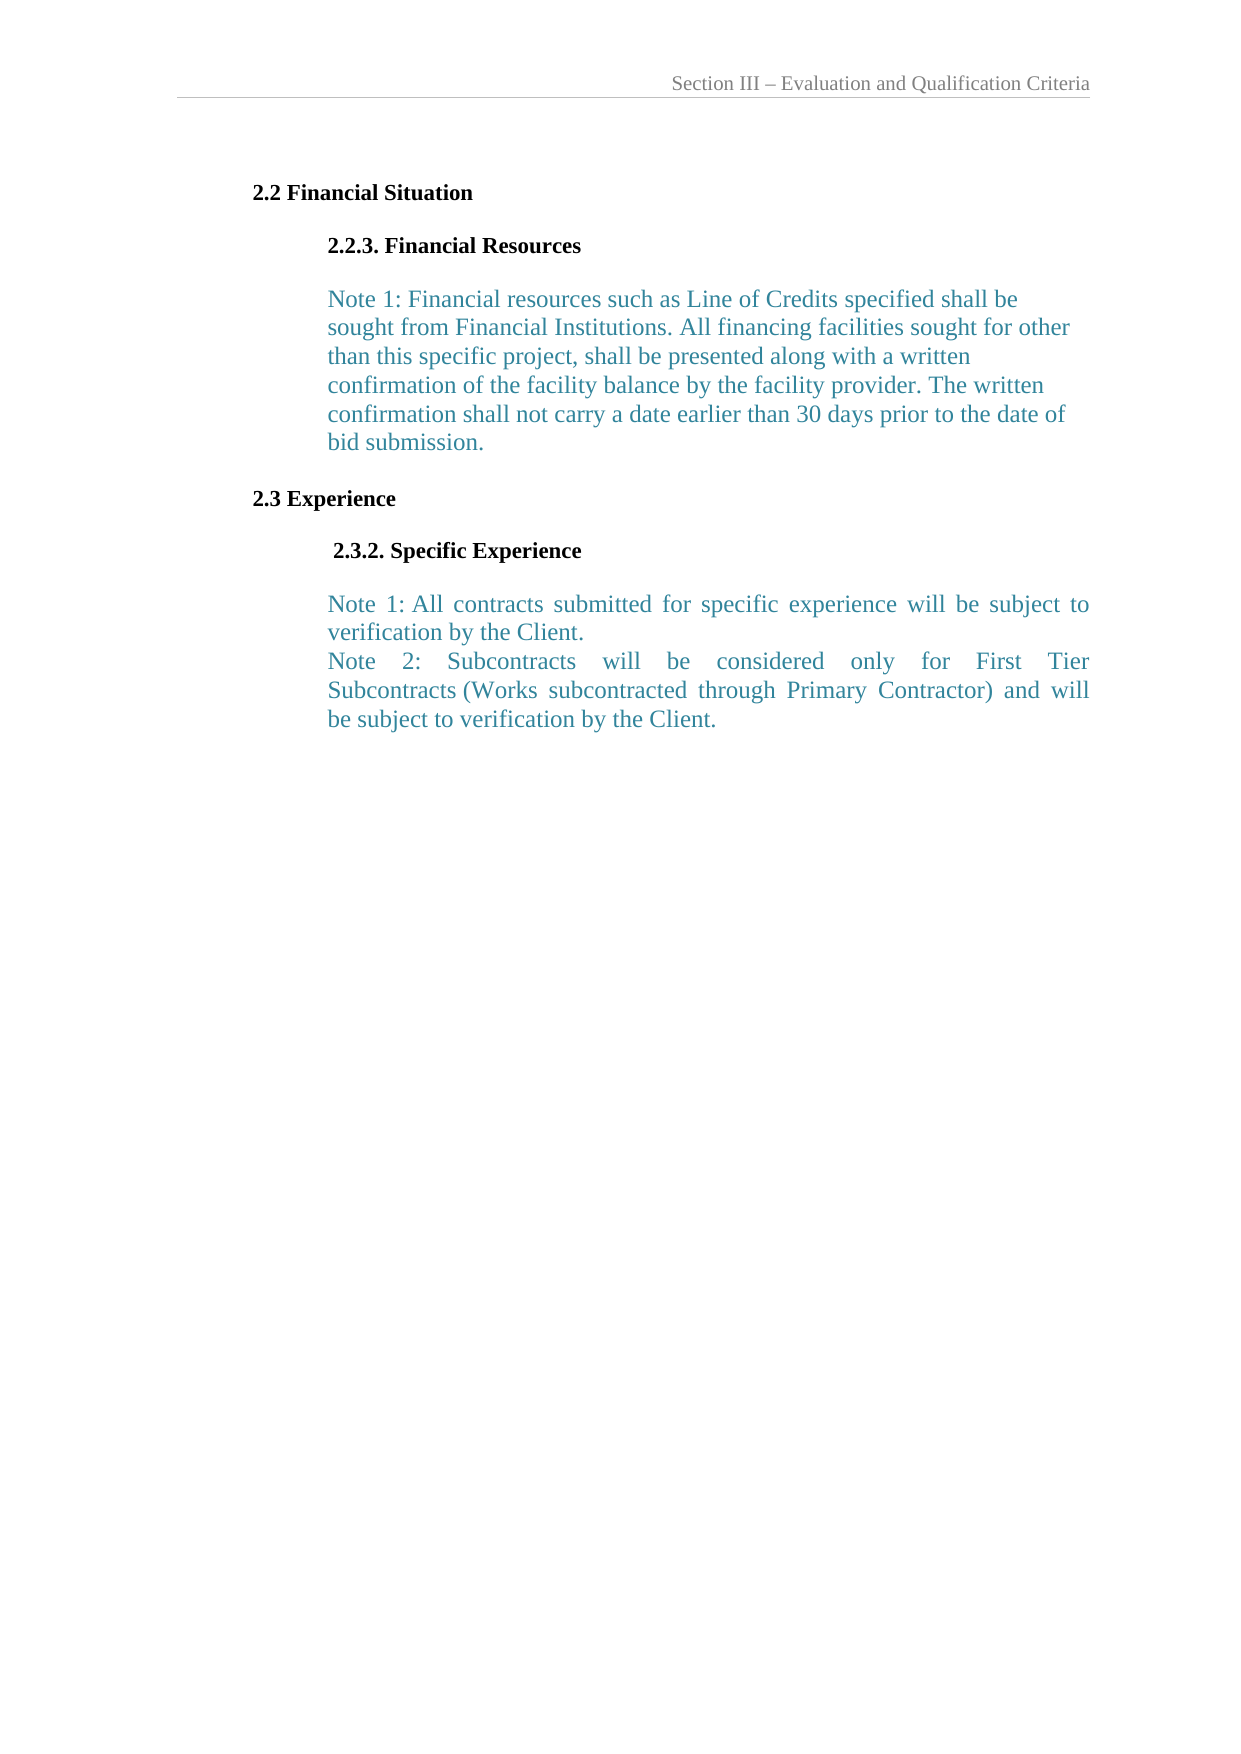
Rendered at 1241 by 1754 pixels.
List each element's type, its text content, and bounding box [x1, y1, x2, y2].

text 2.3.2. Specific Experience [327, 537, 1090, 563]
text 2.2.3. Financial Resources [327, 232, 1090, 258]
text Note 2: Subcontracts will be considered only for First Tier Subcontracts (Works subcontracted through Primary Contractor) and will be subject to verification by the Client. [327, 646, 1090, 732]
text 2.3 Experience [252, 485, 1090, 511]
list Note 1: Financial resources such as Line of Credits specified shall be sought from Financial Institutions. All financing facilities sought for other than this specific project, shall be presented along with a written confirmation of the facility balance by the facility provider. The written confirmation shall not carry a date earlier than 30 days prior to the date of bid submission. [327, 284, 1090, 456]
text Note 1: All contracts submitted for specific experience will be subject to verification by the Client. [327, 589, 1090, 646]
text 2.2 Financial Situation [252, 179, 1090, 205]
